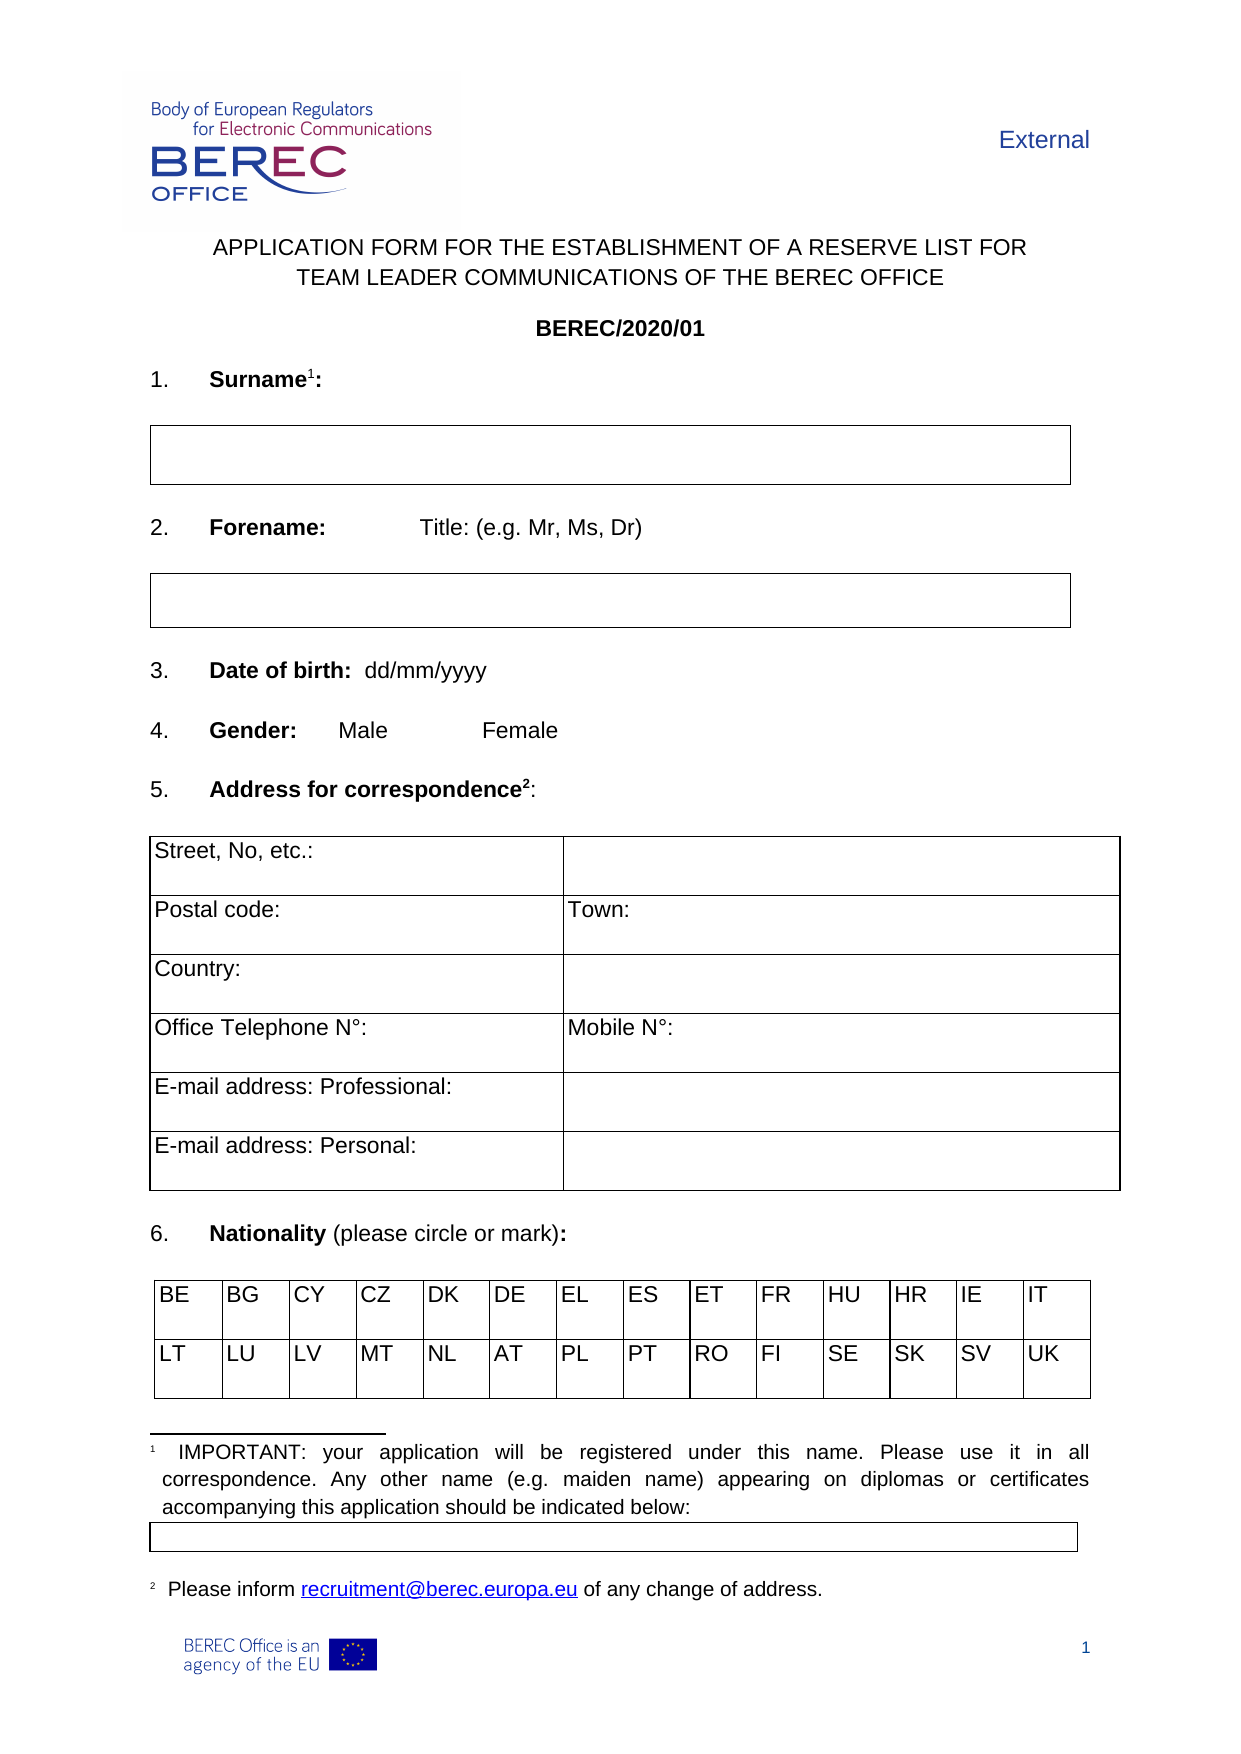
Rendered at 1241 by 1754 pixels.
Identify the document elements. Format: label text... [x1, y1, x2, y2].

table_header DK [424, 1281, 489, 1338]
picture [150, 1604, 411, 1705]
table_cell AT [490, 1340, 556, 1398]
table_cell SE [824, 1340, 889, 1398]
table_header ET [691, 1281, 756, 1338]
table_cell [564, 1073, 1119, 1131]
text 3. Date of birth: dd/mm/yyyy [150, 657, 1090, 684]
table_cell [564, 1132, 1119, 1190]
table_header ES [624, 1281, 689, 1338]
table_header BG [223, 1281, 289, 1338]
title APPLICATION FORM FOR THE ESTABLISHMENT OF A RESERVE LIST FOR TEAM LEADER COMMUNICATIONS OF THE BEREC OFFICE [150, 234, 1090, 290]
table_cell Mobile N°: [564, 1014, 1119, 1072]
picture [122, 71, 462, 232]
table_cell LT [155, 1340, 222, 1398]
table_cell Postal code: [151, 896, 563, 954]
table_header Street, No, etc.: [151, 837, 563, 894]
table_cell SK [891, 1340, 956, 1398]
table_cell NL [424, 1340, 489, 1398]
table_cell FI [757, 1340, 823, 1398]
table_cell RO [691, 1340, 756, 1398]
table_cell E-mail address: Professional: [151, 1073, 563, 1131]
table_cell SV [957, 1340, 1023, 1398]
table_header HU [824, 1281, 889, 1338]
title BEREC/2020/01 [150, 315, 1090, 341]
text 2. Forename: Title: (e.g. Mr, Ms, Dr) [150, 514, 1090, 540]
table_header DE [490, 1281, 556, 1338]
table_cell LV [290, 1340, 356, 1398]
text 4. Gender: Male Female [150, 717, 1090, 743]
table_header [151, 574, 1070, 627]
table_cell PT [624, 1340, 689, 1398]
table_header [151, 426, 1070, 483]
text 5. Address for correspondence: [150, 776, 1090, 802]
table_cell [564, 955, 1119, 1013]
table_cell UK [1024, 1340, 1090, 1398]
text 1. Surname: [150, 366, 1090, 392]
table_header CY [290, 1281, 356, 1338]
table_cell Country: [151, 955, 563, 1013]
table_header HR [891, 1281, 956, 1338]
table_header EL [557, 1281, 623, 1338]
table_cell Office Telephone N°: [151, 1014, 563, 1072]
table_header IE [957, 1281, 1023, 1338]
table_cell MT [357, 1340, 423, 1398]
table_cell E-mail address: Personal: [151, 1132, 563, 1190]
text 6. Nationality (please circle or mark): [150, 1220, 1090, 1246]
table_cell LU [223, 1340, 289, 1398]
table_cell Town: [564, 896, 1119, 954]
table_header [564, 837, 1119, 894]
table_header FR [757, 1281, 823, 1338]
table_header CZ [357, 1281, 423, 1338]
table_header BE [155, 1281, 222, 1338]
table_header IT [1024, 1281, 1090, 1338]
table_cell PL [557, 1340, 623, 1398]
